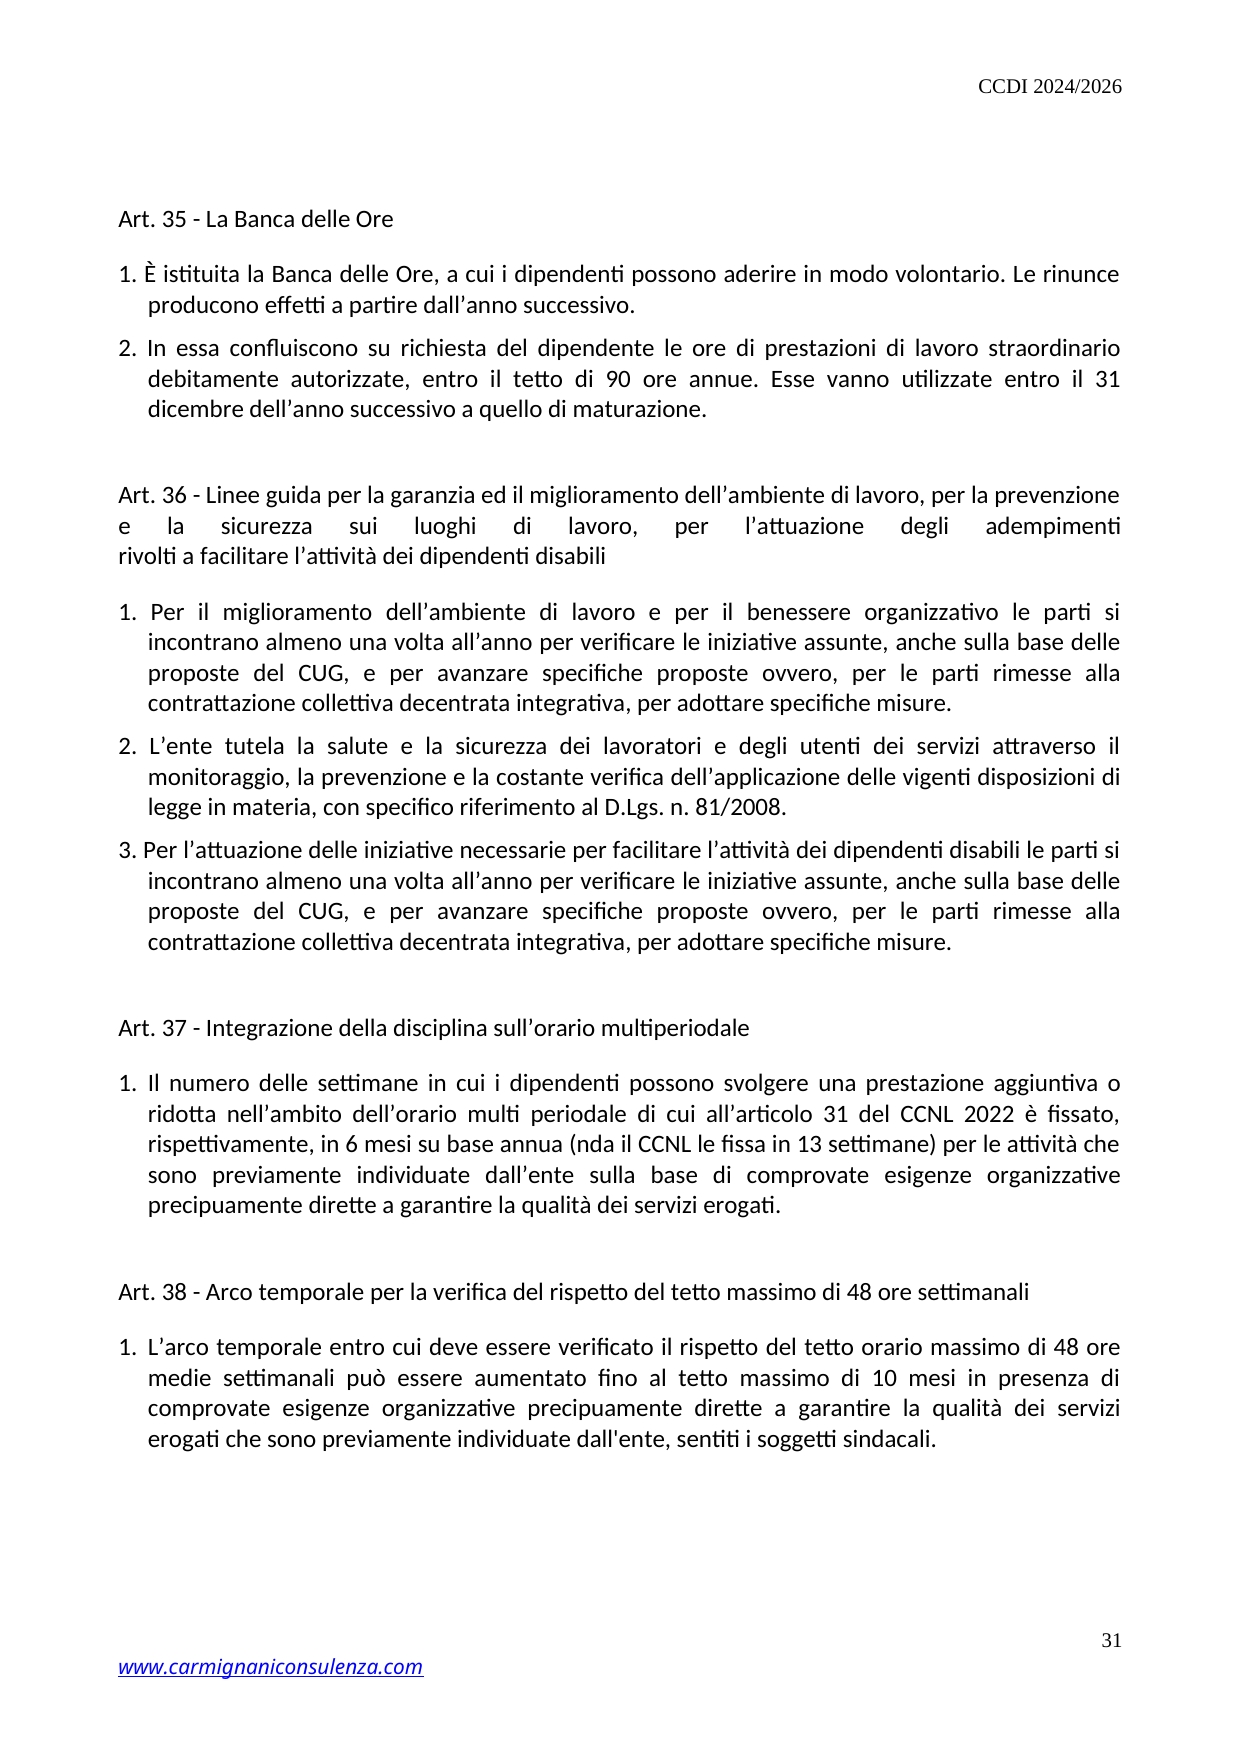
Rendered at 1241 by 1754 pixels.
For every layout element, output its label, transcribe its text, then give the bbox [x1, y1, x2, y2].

list L’arco temporale entro cui deve essere verificato il rispetto del tetto orario massimo di 48 ore medie settimanali può essere aumentato fino al tetto massimo di 10 mesi in presenza di comprovate esigenze organizzative precipuamente dirette a garantire la qualità dei servizi erogati che sono previamente individuate dall'ente, sentiti i soggetti sindacali. [118, 1331, 1122, 1453]
subtitle Art. 35 - La Banca delle Ore [118, 203, 1122, 234]
text 2. In essa confluiscono su richiesta del dipendente le ore di prestazioni di lavoro straordinario debitamente autorizzate, entro il tetto di 90 ore annue. Esse vanno utilizzate entro il 31 dicembre dell’anno successivo a quello di maturazione. [118, 332, 1122, 424]
text 3. Per l’attuazione delle iniziative necessarie per facilitare l’attività dei dipendenti disabili le parti si incontrano almeno una volta all’anno per verificare le iniziative assunte, anche sulla base delle proposte del CUG, e per avanzare specifiche proposte ovvero, per le parti rimesse alla contrattazione collettiva decentrata integrativa, per adottare specifiche misure. [118, 834, 1122, 957]
text 1. Per il miglioramento dell’ambiente di lavoro e per il benessere organizzativo le parti si incontrano almeno una volta all’anno per verificare le iniziative assunte, anche sulla base delle proposte del CUG, e per avanzare specifiche proposte ovvero, per le parti rimesse alla contrattazione collettiva decentrata integrativa, per adottare specifiche misure. [118, 596, 1122, 718]
subtitle Art. 38 - Arco temporale per la verifica del rispetto del tetto massimo di 48 ore settimanali [118, 1276, 1122, 1306]
subtitle Art. 36 - Linee guida per la garanzia ed il miglioramento dell’ambiente di lavoro, per la prevenzione e la sicurezza sui luoghi di lavoro, per l’attuazione degli adempimenti rivolti a facilitare l’attività dei dipendenti disabili [118, 479, 1122, 571]
subtitle Art. 37 - Integrazione della disciplina sull’orario multiperiodale [118, 1012, 1122, 1043]
list Il numero delle settimane in cui i dipendenti possono svolgere una prestazione aggiuntiva o ridotta nell’ambito dell’orario multi periodale di cui all’articolo 31 del CCNL 2022 è fissato, rispettivamente, in 6 mesi su base annua (nda il CCNL le fissa in 13 settimane) per le attività che sono previamente individuate dall’ente sulla base di comprovate esigenze organizzative precipuamente dirette a garantire la qualità dei servizi erogati. [118, 1068, 1122, 1220]
text 2. L’ente tutela la salute e la sicurezza dei lavoratori e degli utenti dei servizi attraverso il monitoraggio, la prevenzione e la costante verifica dell’applicazione delle vigenti disposizioni di legge in materia, con specifico riferimento al D.Lgs. n. 81/2008. [118, 730, 1122, 822]
text 1. È istituita la Banca delle Ore, a cui i dipendenti possono aderire in modo volontario. Le rinunce producono effetti a partire dall’anno successivo. [118, 259, 1122, 320]
